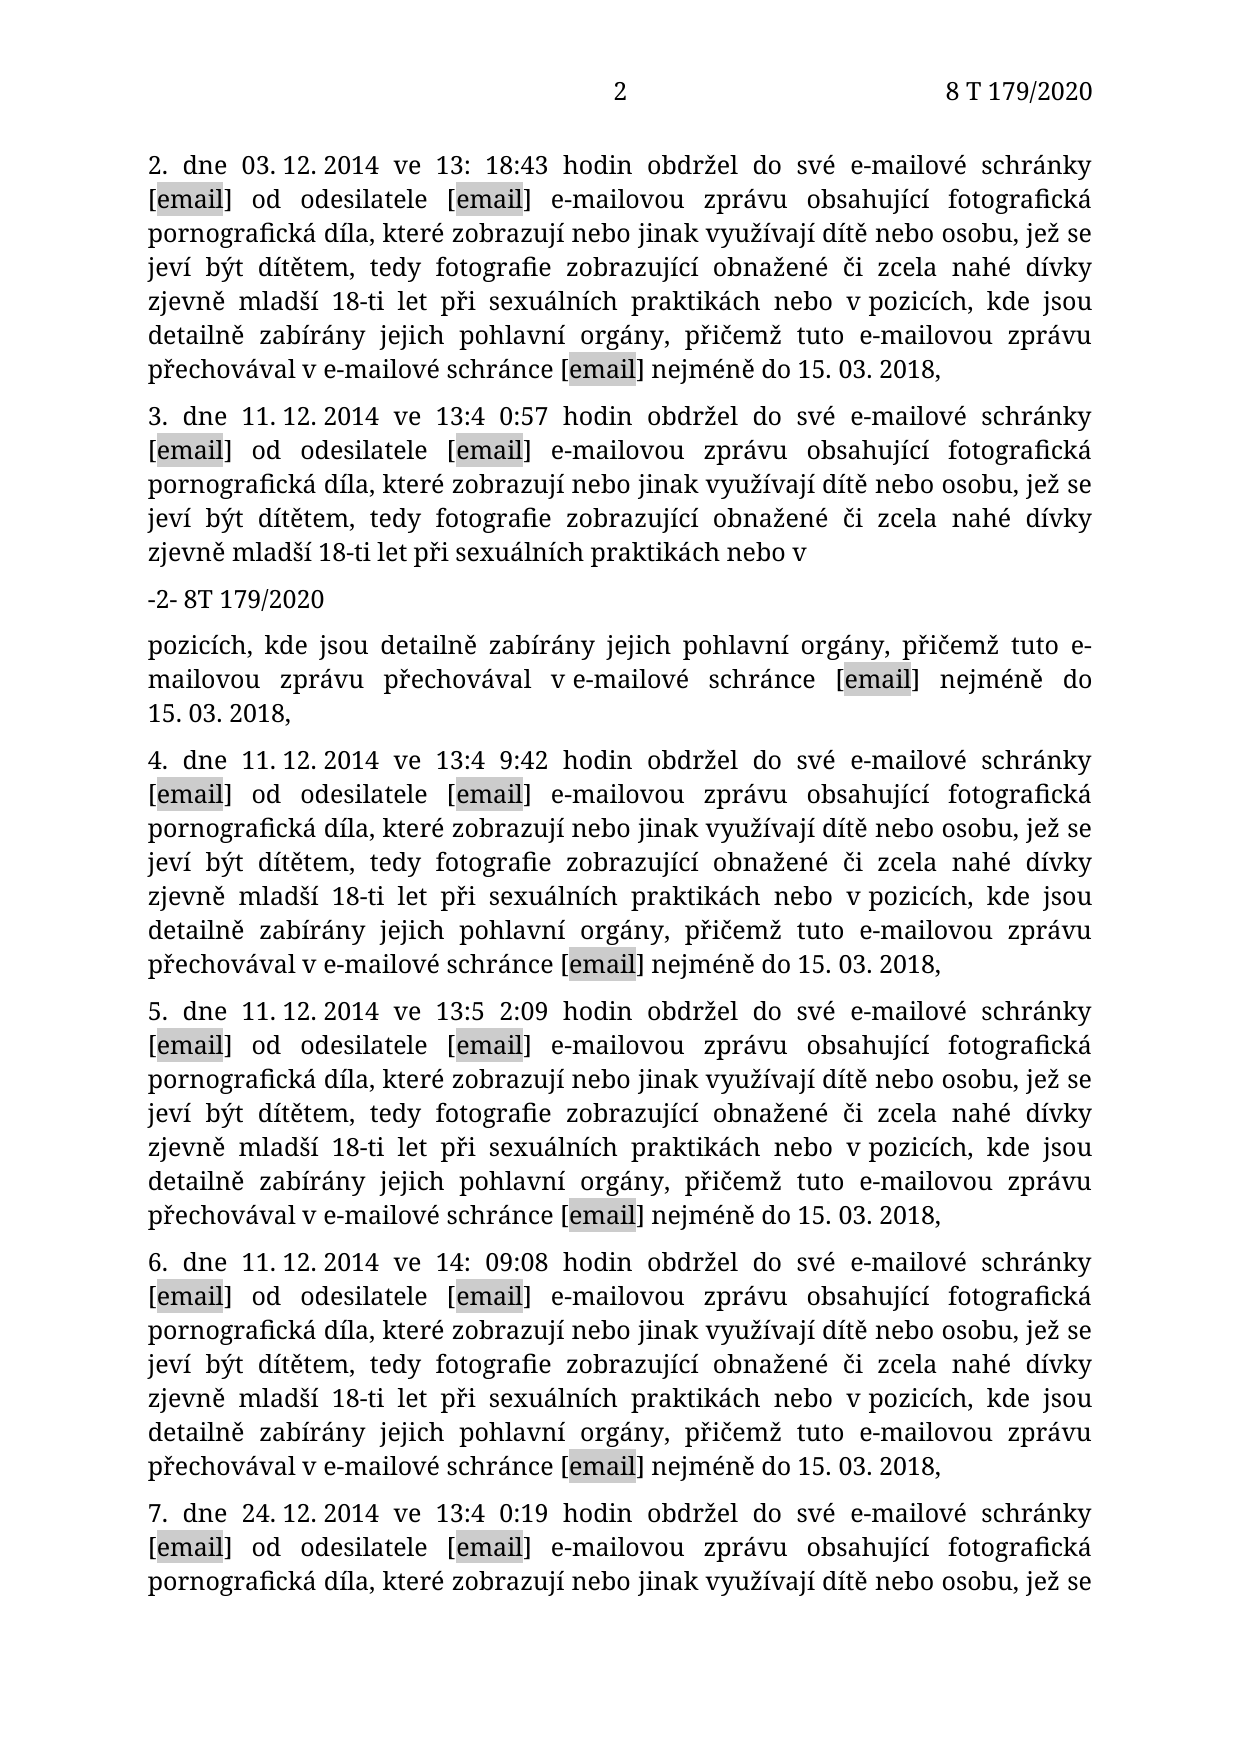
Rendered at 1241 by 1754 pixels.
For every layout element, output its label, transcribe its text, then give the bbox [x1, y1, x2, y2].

text pozicích, kde jsou detailně zabírány jejich pohlavní orgány, přičemž tuto e-mailovou zprávu přechovával v e-mailové schránce [email] nejméně do 15. 03. 2018, [148, 628, 1093, 730]
text 5. dne 11. 12. 2014 ve 13:5 2:09 hodin obdržel do své e-mailové schránky [email] od odesilatele [email] e-mailovou zprávu obsahující fotografická pornografická díla, které zobrazují nebo jinak využívají dítě nebo osobu, jež se jeví být dítětem, tedy fotografie zobrazující obnažené či zcela nahé dívky zjevně mladší 18-ti let při sexuálních praktikách nebo v pozicích, kde jsou detailně zabírány jejich pohlavní orgány, přičemž tuto e-mailovou zprávu přechovával v e-mailové schránce [email] nejméně do 15. 03. 2018, [148, 993, 1093, 1232]
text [148, 1495, 1093, 1598]
text 6. dne 11. 12. 2014 ve 14: 09:08 hodin obdržel do své e-mailové schránky [email] od odesilatele [email] e-mailovou zprávu obsahující fotografická pornografická díla, které zobrazují nebo jinak využívají dítě nebo osobu, jež se jeví být dítětem, tedy fotografie zobrazující obnažené či zcela nahé dívky zjevně mladší 18-ti let při sexuálních praktikách nebo v pozicích, kde jsou detailně zabírány jejich pohlavní orgány, přičemž tuto e-mailovou zprávu přechovával v e-mailové schránce [email] nejméně do 15. 03. 2018, [148, 1244, 1093, 1483]
text 3. dne 11. 12. 2014 ve 13:4 0:57 hodin obdržel do své e-mailové schránky [email] od odesilatele [email] e-mailovou zprávu obsahující fotografická pornografická díla, které zobrazují nebo jinak využívají dítě nebo osobu, jež se jeví být dítětem, tedy fotografie zobrazující obnažené či zcela nahé dívky zjevně mladší 18-ti let při sexuálních praktikách nebo v [148, 398, 1093, 569]
text -2- 8T 179/2020 [148, 581, 1093, 615]
text 4. dne 11. 12. 2014 ve 13:4 9:42 hodin obdržel do své e-mailové schránky [email] od odesilatele [email] e-mailovou zprávu obsahující fotografická pornografická díla, které zobrazují nebo jinak využívají dítě nebo osobu, jež se jeví být dítětem, tedy fotografie zobrazující obnažené či zcela nahé dívky zjevně mladší 18-ti let při sexuálních praktikách nebo v pozicích, kde jsou detailně zabírány jejich pohlavní orgány, přičemž tuto e-mailovou zprávu přechovával v e-mailové schránce [email] nejméně do 15. 03. 2018, [148, 743, 1093, 981]
text 2. dne 03. 12. 2014 ve 13: 18:43 hodin obdržel do své e-mailové schránky [email] od odesilatele [email] e-mailovou zprávu obsahující fotografická pornografická díla, které zobrazují nebo jinak využívají dítě nebo osobu, jež se jeví být dítětem, tedy fotografie zobrazující obnažené či zcela nahé dívky zjevně mladší 18-ti let při sexuálních praktikách nebo v pozicích, kde jsou detailně zabírány jejich pohlavní orgány, přičemž tuto e-mailovou zprávu přechovával v e-mailové schránce [email] nejméně do 15. 03. 2018, [148, 148, 1093, 386]
